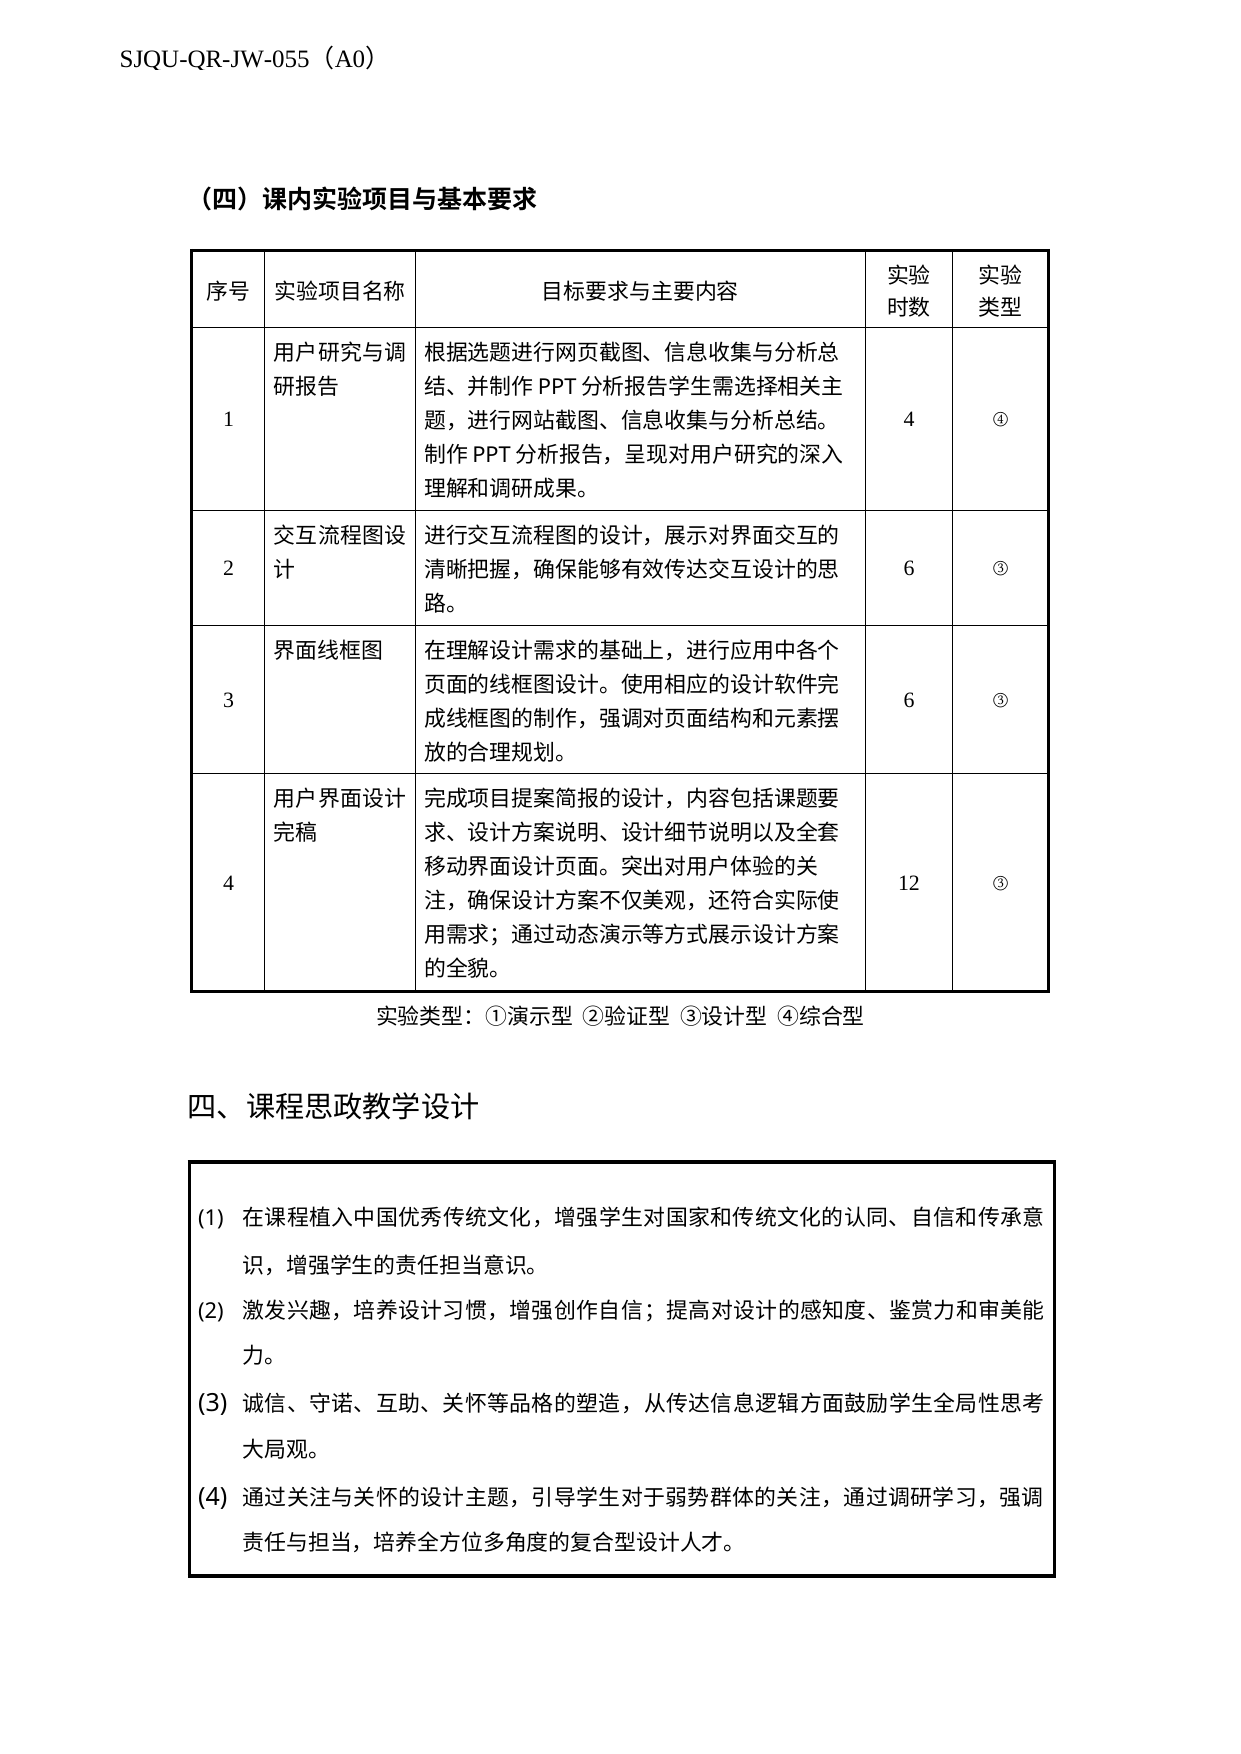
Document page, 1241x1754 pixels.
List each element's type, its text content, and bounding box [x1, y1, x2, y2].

table_cell ③ [953, 626, 1047, 773]
table_cell 2 [193, 511, 264, 624]
table_cell 实验类型：①演示型 ②验证型 ③设计型 ④综合型 [192, 993, 1048, 1037]
table_cell 6 [866, 511, 952, 624]
table_header 实验 时数 [866, 252, 952, 327]
table_header 在课程植入中国优秀传统文化，增强学生对国家和传统文化的认同、自信和传承意识，增强学生的责任担当意识。 激发兴趣，培养设计习惯，增强创作自信；提高对设计的感知度、鉴赏力和审美能力。 诚信、守诺、互助、关怀等品格的塑造，从传达信息逻辑方面鼓励学生全局性思考大局观。 通过关注与关怀的设计主题，引导学生对于弱势群体的关注，通过调研学习，强调责任与担当，培养全方位多角度的复合型设计人才。 [191, 1164, 1053, 1574]
table_cell 交互流程图设计 [265, 511, 415, 624]
table_cell 界面线框图 [265, 626, 415, 773]
table_cell 1 [193, 328, 264, 510]
table_cell 在理解设计需求的基础上，进行应用中各个页面的线框图设计。使用相应的设计软件完成线框图的制作，强调对页面结构和元素摆放的合理规划。 [416, 626, 865, 773]
table_cell 进行交互流程图的设计，展示对界面交互的清晰把握，确保能够有效传达交互设计的思路。 [416, 511, 865, 624]
table_cell 12 [866, 774, 952, 990]
table_cell 用户界面设计完稿 [265, 774, 415, 990]
table_cell 4 [866, 328, 952, 510]
table_cell ③ [953, 511, 1047, 624]
table_header 实验项目名称 [265, 252, 415, 327]
table_header 目标要求与主要内容 [416, 252, 865, 327]
table_cell 6 [866, 626, 952, 773]
table_cell 3 [193, 626, 264, 773]
text （四）课内实验项目与基本要求 [187, 164, 1053, 232]
table_header 序号 [193, 252, 264, 327]
table_cell 完成项目提案简报的设计，内容包括课题要求、设计方案说明、设计细节说明以及全套移动界面设计页面。突出对用户体验的关注，确保设计方案不仅美观，还符合实际使用需求；通过动态演示等方式展示设计方案的全貌。 [416, 774, 865, 990]
table_cell 根据选题进行网页截图、信息收集与分析总结、并制作PPT分析报告学生需选择相关主题，进行网站截图、信息收集与分析总结。制作PPT分析报告，呈现对用户研究的深入理解和调研成果。 [416, 328, 865, 510]
table_cell 4 [193, 774, 264, 990]
table_cell 用户研究与调研报告 [265, 328, 415, 510]
text 四、课程思政教学设计 [187, 1071, 1053, 1139]
table_header 实验 类型 [953, 252, 1047, 327]
table_cell ③ [953, 774, 1047, 990]
table_cell ④ [953, 328, 1047, 510]
